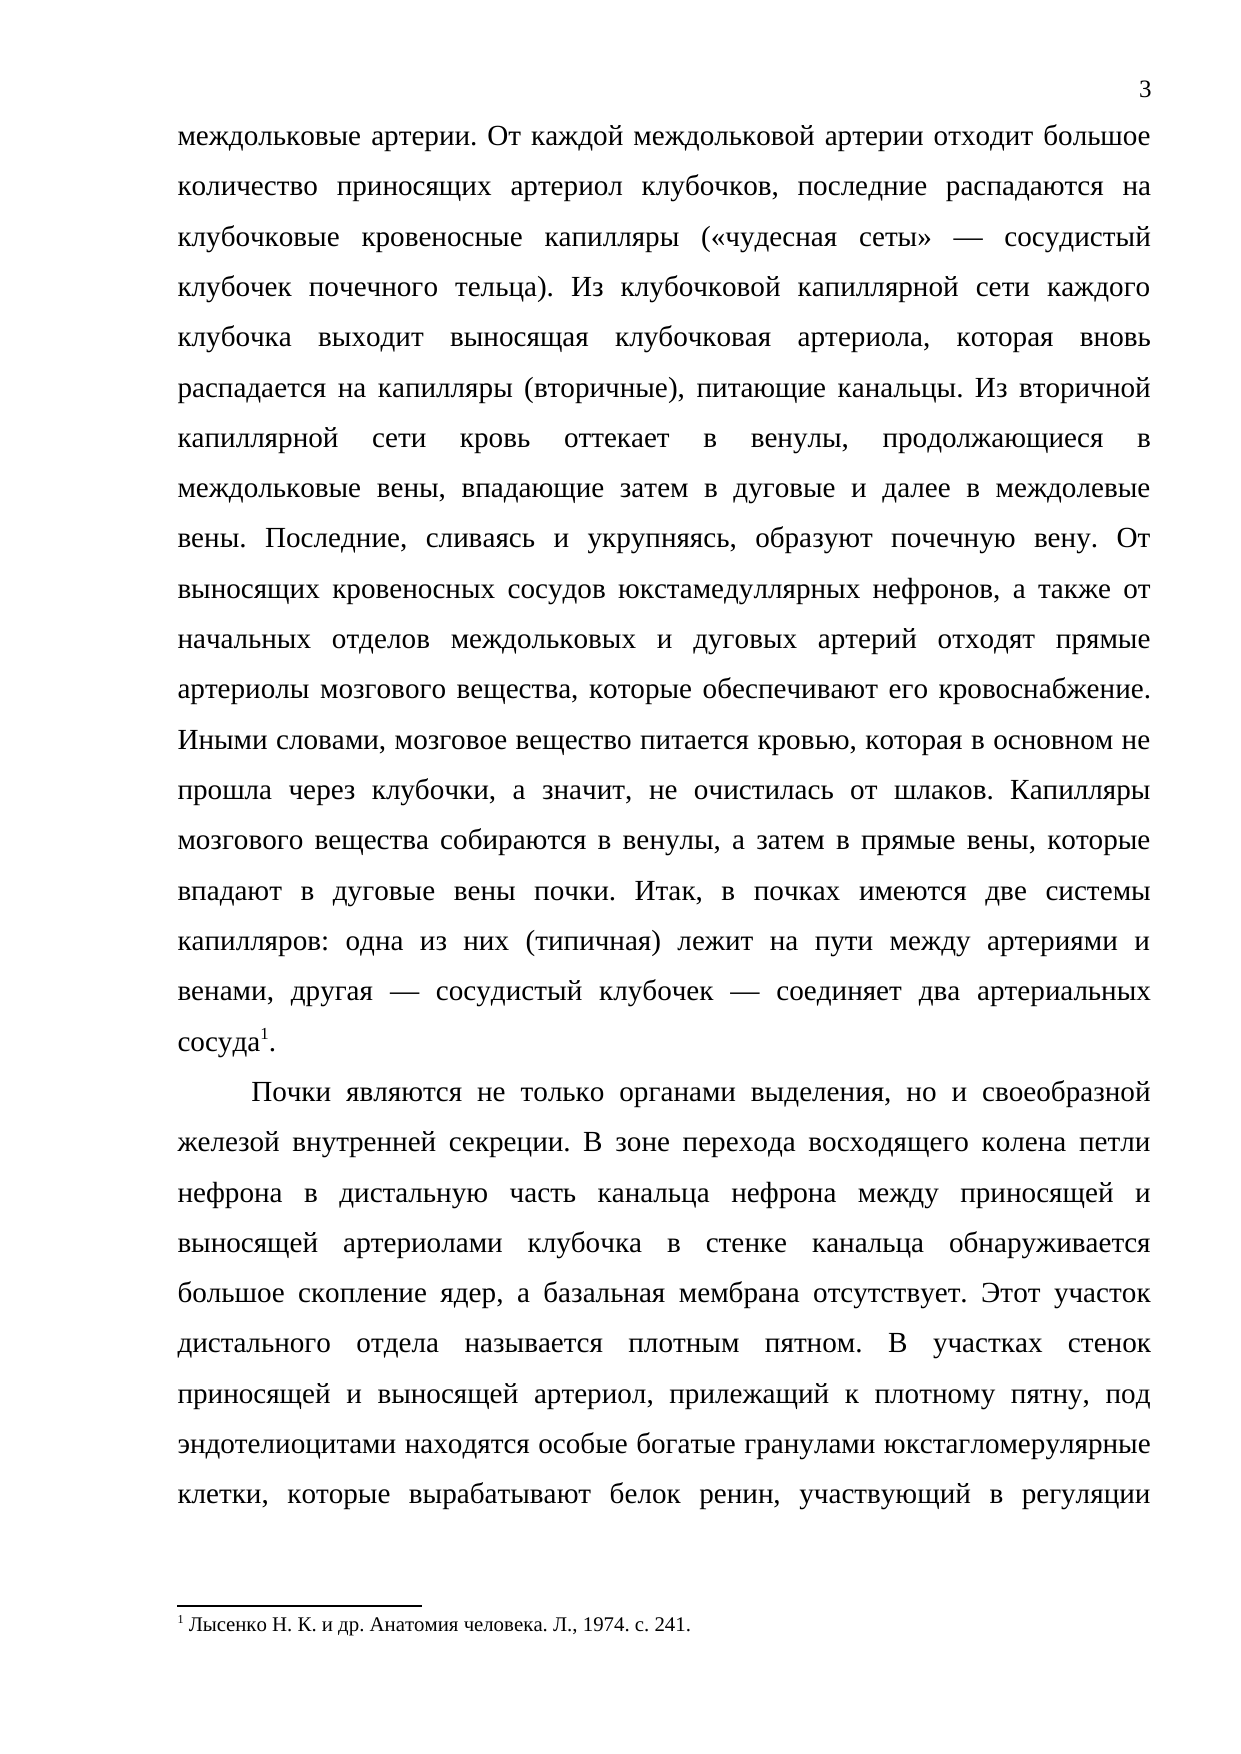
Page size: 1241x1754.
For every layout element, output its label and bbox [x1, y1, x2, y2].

text [177, 118, 1152, 1057]
text [177, 1074, 1152, 1510]
